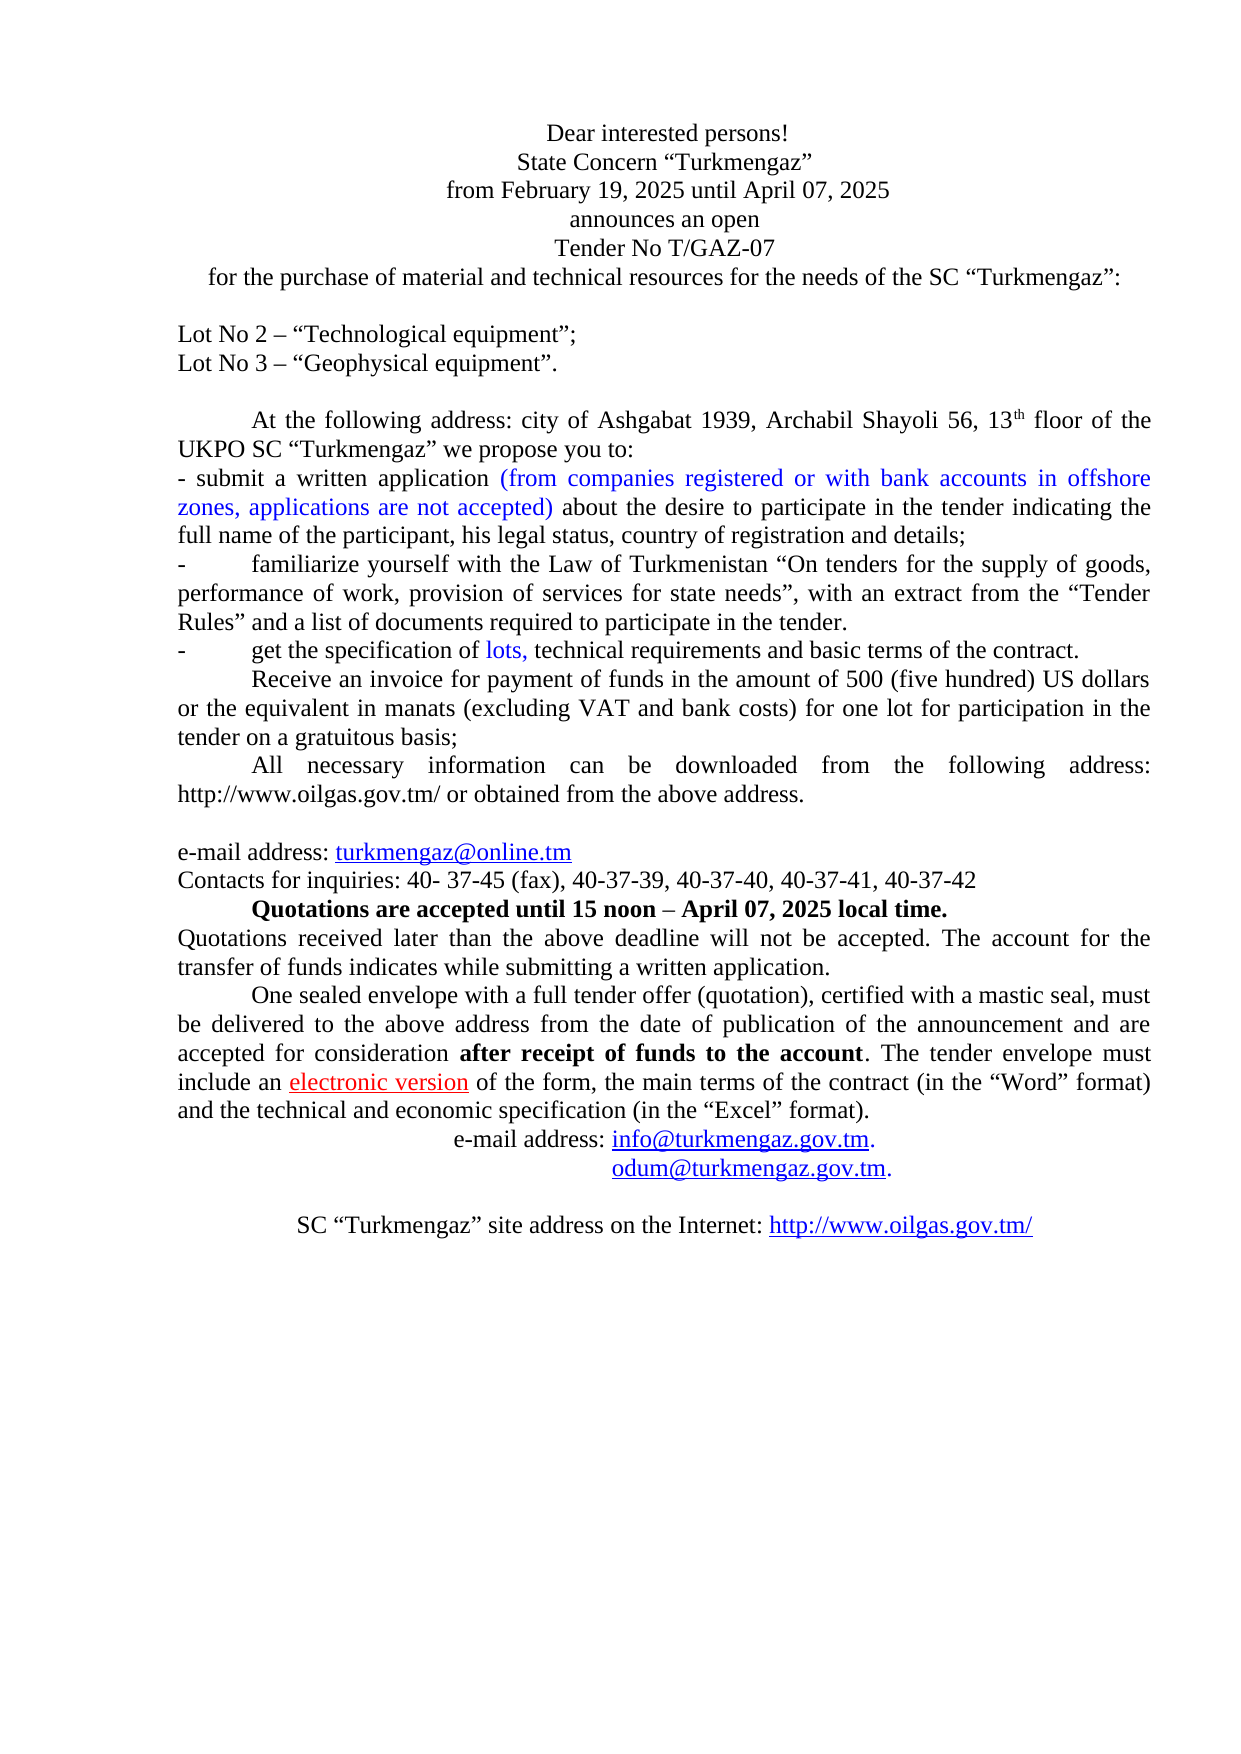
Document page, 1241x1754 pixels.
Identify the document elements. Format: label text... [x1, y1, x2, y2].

text Dear interested persons! [177, 118, 1152, 147]
text At the following address: city of Ashgabat 1939, Archabil Shayoli 56, 13th floor of the UKPO SC “Turkmengaz” we propose you to: [177, 406, 1152, 463]
text announces an open [177, 204, 1152, 233]
text e-mail address: info@turkmengaz.gov.tm. [177, 1124, 1152, 1153]
text Tender No T/GAZ-07 [177, 233, 1152, 262]
text SC “Turkmengaz” site address on the Internet: http://www.oilgas.gov.tm/ [177, 1211, 1152, 1239]
text One sealed envelope with a full tender offer (quotation), certified with a mastic seal, must be delivered to the above address from the date of publication of the announcement and are accepted for consideration after receipt of funds to the account. The tender envelope must include an electronic version of the form, the main terms of the contract (in the “Word” format) and the technical and economic specification (in the “Excel” format). [177, 981, 1152, 1124]
text Lot No 2 – “Technological equipment”; [177, 319, 1152, 348]
text Quotations are accepted until 15 noon – April 07, 2025 local time. [177, 894, 1152, 923]
text - familiarize yourself with the Law of Turkmenistan “On tenders for the supply of goods, performance of work, provision of services for state needs”, with an extract from the “Tender Rules” and a list of documents required to participate in the tender. [177, 549, 1152, 636]
text - submit a written application (from companies registered or with bank accounts in offshore zones, applications are not accepted) about the desire to participate in the tender indicating the full name of the participant, his legal status, country of registration and details; [177, 463, 1152, 549]
text Lot No 3 – “Geophysical equipment”. [177, 348, 1152, 377]
text e-mail address: turkmengaz@online.tm [177, 837, 1152, 866]
text Quotations received later than the above deadline will not be accepted. The account for the transfer of funds indicates while submitting a written application. [177, 923, 1152, 981]
text State Concern “Turkmengaz” [177, 147, 1152, 176]
text All necessary information can be downloaded from the following address: http://www.oilgas.gov.tm/ or obtained from the above address. [177, 751, 1152, 808]
text Contacts for inquiries: 40- 37-45 (fax), 40-37-39, 40-37-40, 40-37-41, 40-37-42 [177, 866, 1152, 894]
text for the purchase of material and technical resources for the needs of the SC “Turkmengaz”: [177, 262, 1152, 291]
text from February 19, 2025 until April 07, 2025 [177, 176, 1152, 204]
text - get the specification of lots, technical requirements and basic terms of the contract. [177, 636, 1152, 664]
text odum@turkmengaz.gov.tm. [177, 1153, 1152, 1182]
text Receive an invoice for payment of funds in the amount of 500 (five hundred) US dollars or the equivalent in manats (excluding VAT and bank costs) for one lot for participation in the tender on a gratuitous basis; [177, 664, 1152, 751]
